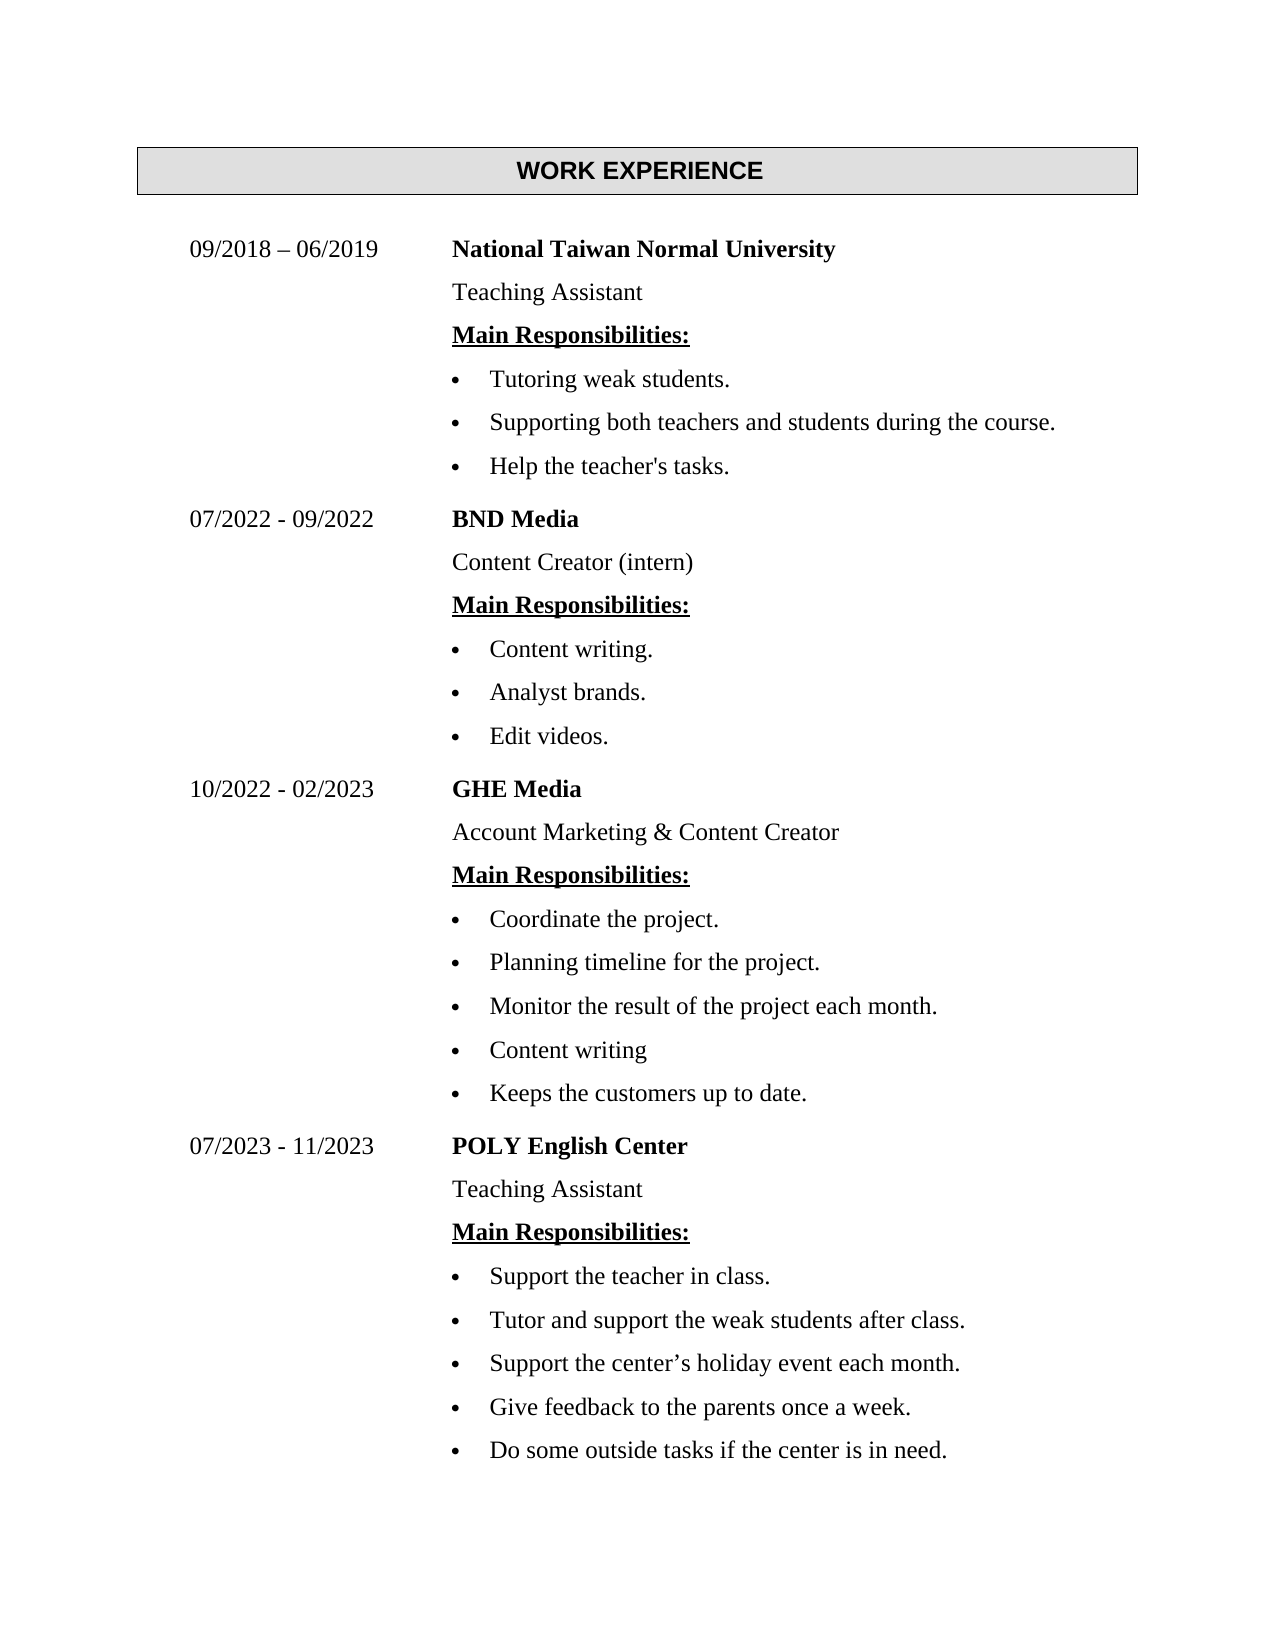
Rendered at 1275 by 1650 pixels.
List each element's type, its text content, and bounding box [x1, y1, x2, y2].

list Content writing. [452, 634, 1141, 662]
list Analyst brands. [452, 677, 1141, 706]
list Edit videos. [452, 721, 1141, 750]
text Teaching Assistant [452, 1174, 1157, 1203]
list Support the teacher in class. [452, 1261, 1141, 1290]
list Keeps the customers up to date. [452, 1078, 1141, 1107]
text 07/2023 - 11/2023 POLY English Center [189, 1131, 1157, 1160]
text 09/2018 – 06/2019 National Taiwan Normal University [189, 234, 1157, 263]
list Tutoring weak students. [452, 364, 1141, 392]
subtitle Main Responsibilities: [452, 1217, 1157, 1246]
text 10/2022 - 02/2023 GHE Media [189, 774, 1157, 803]
text 07/2022 - 09/2022 BND Media [189, 504, 1157, 533]
text Account Marketing & Content Creator [452, 817, 1157, 846]
list Supporting both teachers and students during the course. [452, 407, 1141, 436]
list Help the teacher's tasks. [452, 451, 1141, 480]
list Monitor the result of the project each month. [452, 991, 1141, 1020]
subtitle Main Responsibilities: [452, 320, 1157, 349]
list Do some outside tasks if the center is in need. [452, 1436, 1141, 1464]
list Content writing [452, 1035, 1141, 1063]
list Support the center’s holiday event each month. [452, 1348, 1141, 1377]
subtitle Main Responsibilities: [452, 590, 1157, 619]
text Content Creator (intern) [452, 547, 1157, 576]
list Tutor and support the weak students after class. [452, 1305, 1141, 1333]
list Planning timeline for the project. [452, 947, 1141, 976]
subtitle Main Responsibilities: [452, 860, 1157, 889]
list Coordinate the project. [452, 904, 1141, 932]
list Give feedback to the parents once a week. [452, 1392, 1141, 1421]
text Teaching Assistant [452, 277, 1157, 306]
